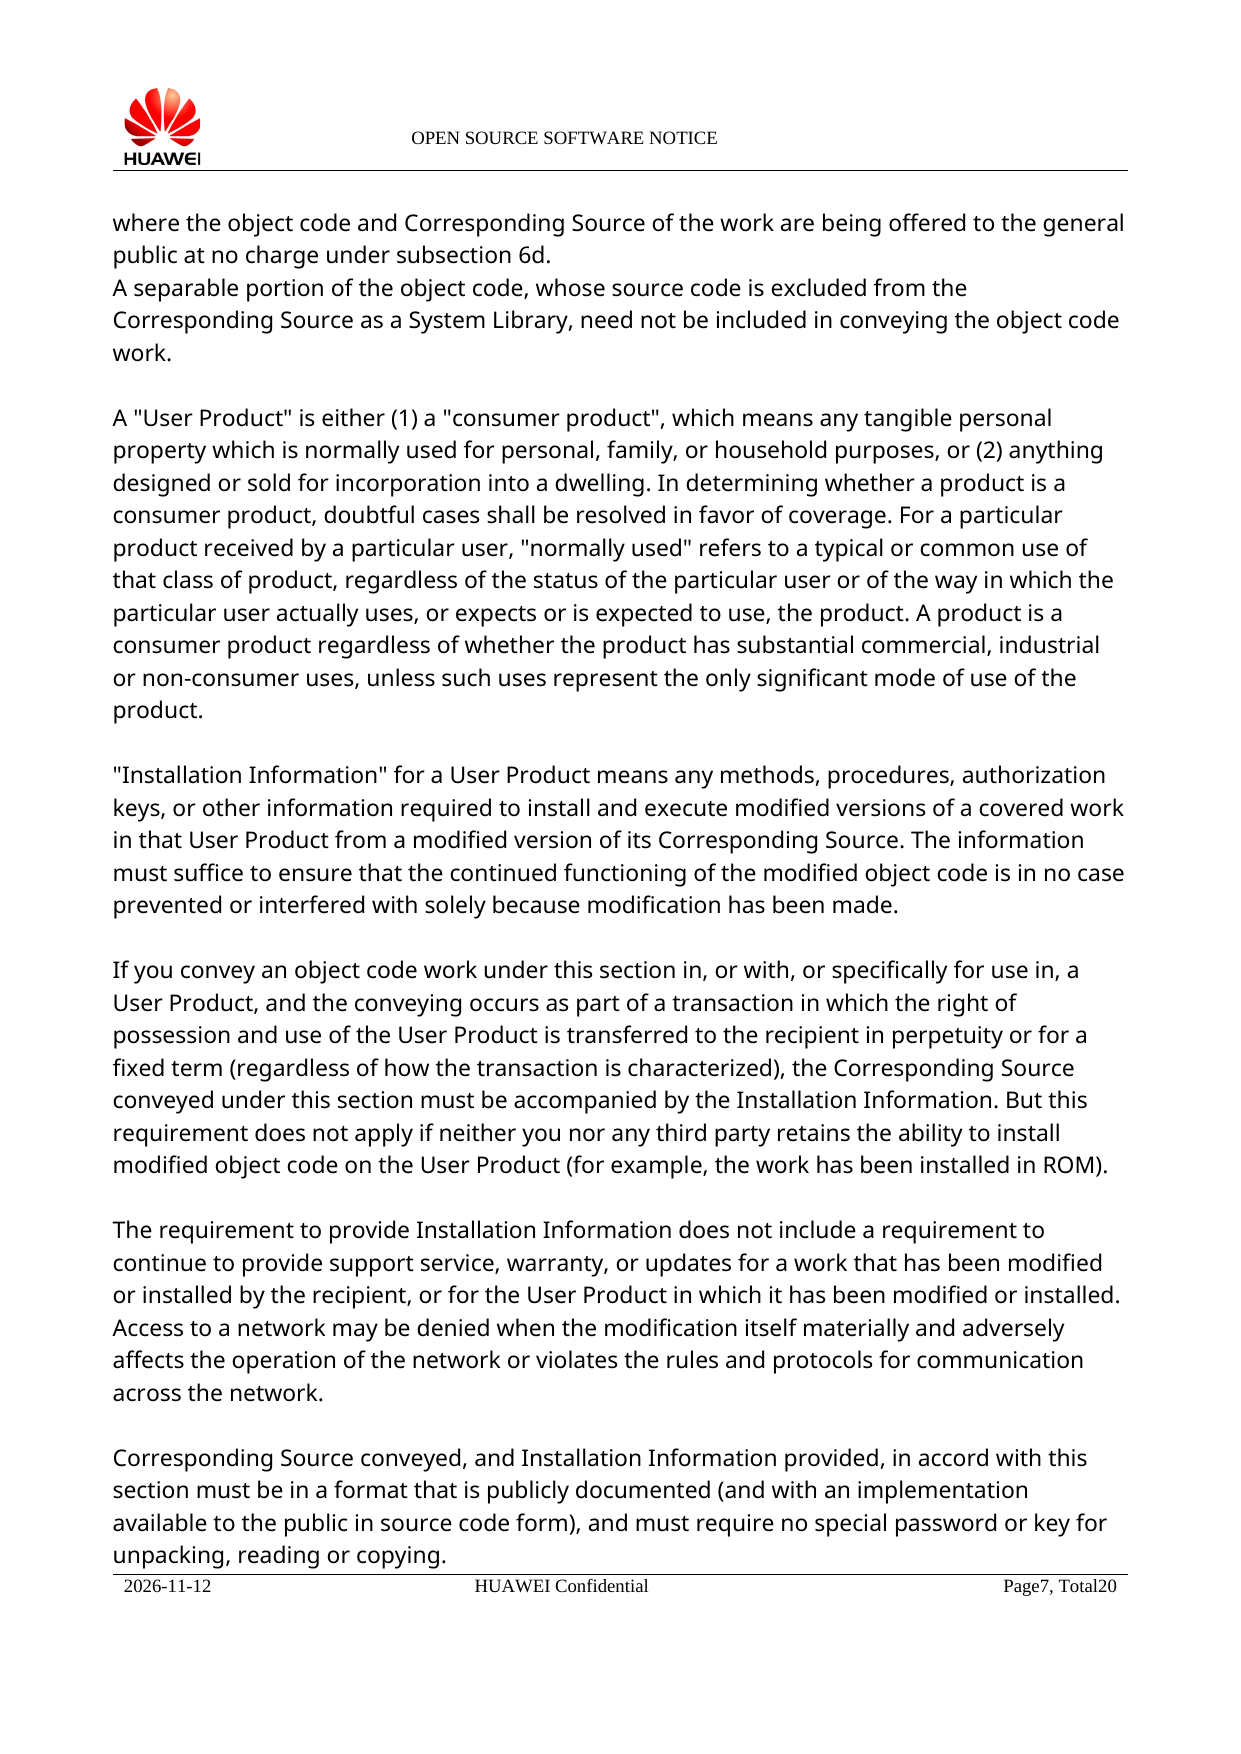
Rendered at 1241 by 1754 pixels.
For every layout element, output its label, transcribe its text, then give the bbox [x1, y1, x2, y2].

picture [124, 88, 201, 165]
text The requirement to provide Installation Information does not include a requirement to continue to provide support service, warranty, or updates for a work that has been modified or installed by the recipient, or for the User Product in which it has been modified or installed. Access to a network may be denied when the modification itself materially and adversely affects the operation of the network or violates the rules and protocols for communication across the network. [112, 1214, 1128, 1409]
text A "User Product" is either (1) a "consumer product", which means any tangible personal property which is normally used for personal, family, or household purposes, or (2) anything designed or sold for incorporation into a dwelling. In determining whether a product is a consumer product, doubtful cases shall be resolved in favor of coverage. For a particular product received by a particular user, "normally used" refers to a typical or common use of that class of product, regardless of the status of the particular user or of the way in which the particular user actually uses, or expects or is expected to use, the product. A product is a consumer product regardless of whether the product has substantial commercial, industrial or non-consumer uses, unless such uses represent the only significant mode of use of the product. [112, 401, 1128, 726]
text Corresponding Source conveyed, and Installation Information provided, in accord with this section must be in a format that is publicly documented (and with an implementation available to the public in source code form), and must require no special password or key for unpacking, reading or copying. [112, 1441, 1128, 1571]
text A separable portion of the object code, whose source code is excluded from the Corresponding Source as a System Library, need not be included in conveying the object code work. [112, 271, 1128, 369]
text If you convey an object code work under this section in, or with, or specifically for use in, a User Product, and the conveying occurs as part of a transaction in which the right of possession and use of the User Product is transferred to the recipient in perpetuity or for a fixed term (regardless of how the transaction is characterized), the Corresponding Source conveyed under this section must be accompanied by the Installation Information. But this requirement does not apply if neither you nor any third party retains the ability to install modified object code on the User Product (for example, the work has been installed in ROM). [112, 954, 1128, 1181]
text "Installation Information" for a User Product means any methods, procedures, authorization keys, or other information required to install and execute modified versions of a covered work in that User Product from a modified version of its Corresponding Source. The information must suffice to ensure that the continued functioning of the modified object code is in no case prevented or interfered with solely because modification has been made. [112, 759, 1128, 921]
